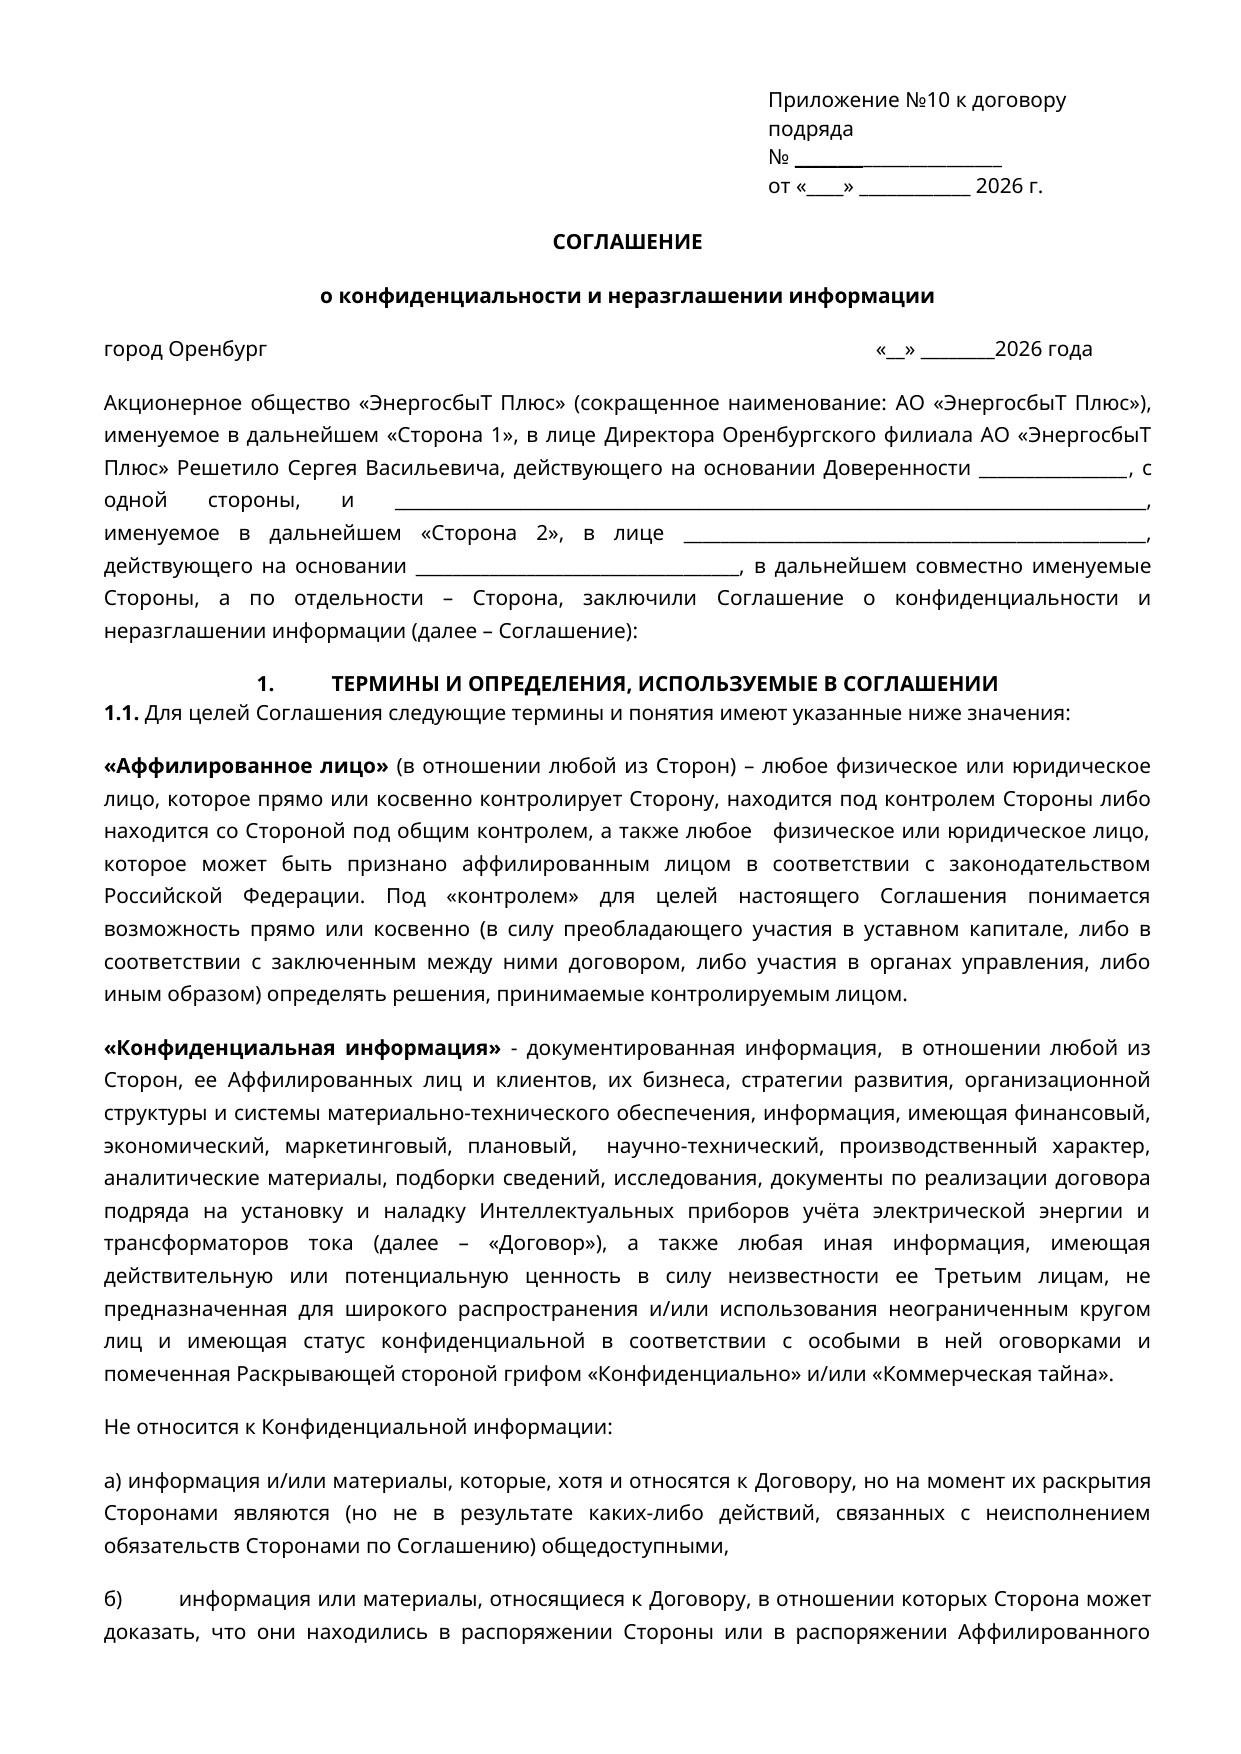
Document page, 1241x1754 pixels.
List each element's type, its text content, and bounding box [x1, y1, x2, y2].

text Акционерное общество «ЭнергосбыТ Плюс» (сокращенное наименование: АО «ЭнергосбыТ Плюс»), именуемое в дальнейшем «Сторона 1», в лице Директора Оренбургского филиала АО «ЭнергосбыТ Плюс» Решетило Сергея Васильевича, действующего на основании Доверенности ________________, с одной стороны, и ____________________________________________________________________________________, именуемое в дальнейшем «Сторона 2», в лице __________________________________________________, действующего на основании ___________________________________, в дальнейшем совместно именуемые Стороны, а по отдельности – Сторона, заключили Соглашение о конфиденциальности и неразглашении информации (далее – Соглашение): [103, 388, 1152, 644]
text о конфиденциальности и неразглашении информации [103, 281, 1152, 309]
text 1.1. Для целей Соглашения следующие термины и понятия имеют указанные ниже значения: [103, 698, 1152, 726]
text «Конфиденциальная информация» - документированная информация, в отношении любой из Сторон, ее Аффилированных лиц и клиентов, их бизнеса, стратегии развития, организационной структуры и системы материально-технического обеспечения, информация, имеющая финансовый, экономический, маркетинговый, плановый, научно-технический, производственный характер, аналитические материалы, подборки сведений, исследования, документы по реализации договора подряда на установку и наладку Интеллектуальных приборов учёта электрической энергии и трансформаторов тока (далее – «Договор»), а также любая иная информация, имеющая действительную или потенциальную ценность в силу неизвестности ее Третьим лицам, не предназначенная для широкого распространения и/или использования неограниченным кругом лиц и имеющая статус конфиденциальной в соответствии с особыми в ней оговорками и помеченная Раскрывающей стороной грифом «Конфиденциально» и/или «Коммерческая тайна». [103, 1033, 1152, 1387]
text «Аффилированное лицо» (в отношении любой из Сторон) – любое физическое или юридическое лицо, которое прямо или косвенно контролирует Сторону, находится под контролем Стороны либо находится со Стороной под общим контролем, а также любое физическое или юридическое лицо, которое может быть признано аффилированным лицом в соответствии с законодательством Российской Федерации. Под «контролем» для целей настоящего Соглашения понимается возможность прямо или косвенно (в силу преобладающего участия в уставном капитале, либо в соответствии с заключенным между ними договором, либо участия в органах управления, либо иным образом) определять решения, принимаемые контролируемым лицом. [103, 751, 1152, 1008]
text город Оренбург «__» ________2026 года [103, 334, 1152, 363]
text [103, 1584, 1152, 1646]
text № _______________________ [768, 142, 1152, 171]
list ТЕРМИНЫ И ОПРЕДЕЛЕНИЯ, ИСПОЛЬЗУЕМЫЕ В СОГЛАШЕНИИ [103, 669, 1152, 698]
text Не относится к Конфиденциальной информации: [103, 1412, 1152, 1441]
text а) информация и/или материалы, которые, хотя и относятся к Договору, но на момент их раскрытия Сторонами являются (но не в результате каких-либо действий, связанных с неисполнением обязательств Сторонами по Соглашению) общедоступными, [103, 1466, 1152, 1559]
text СОГЛАШЕНИЕ [103, 227, 1152, 256]
text Приложение №10 к договору подряда [768, 86, 1152, 142]
text от «____» ____________ 2026 г. [768, 171, 1152, 199]
